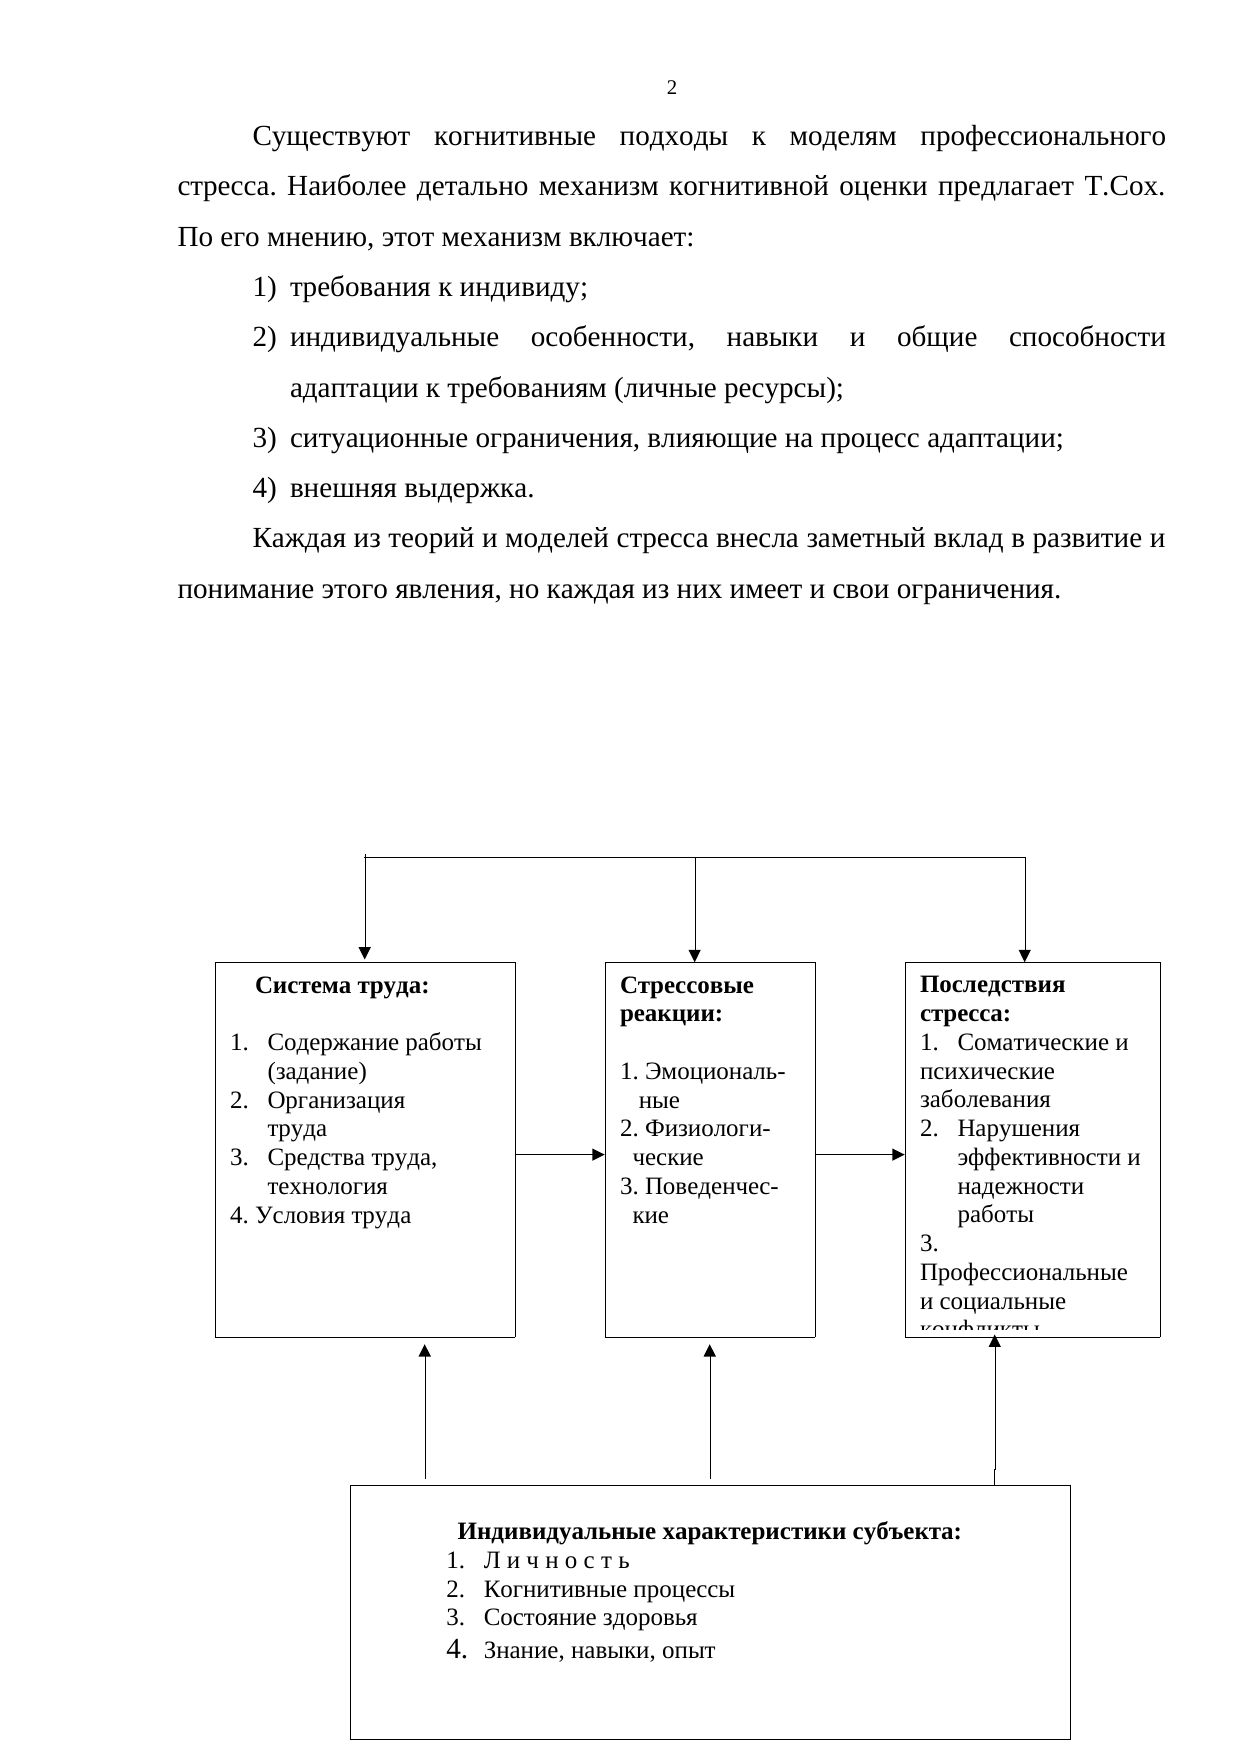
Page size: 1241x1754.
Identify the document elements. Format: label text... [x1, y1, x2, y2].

text Существуют когнитивные подходы к моделям профессионального стресса. Наиболее детально механизм когнитивной оценки предлагает Т.Сох. По его мнению, этот механизм включает: [177, 118, 1167, 252]
list индивидуальные особенности, навыки и общие способности адаптации к требованиям (личные ресурсы); [252, 319, 1167, 403]
list требования к индивиду; [252, 269, 1167, 303]
text Каждая из теорий и моделей стресса внесла заметный вклад в развитие и понимание этого явления, но каждая из них имеет и свои ограничения. [177, 521, 1167, 604]
list ситуационные ограничения, влияющие на процесс адаптации; [252, 420, 1167, 453]
list внешняя выдержка. [252, 470, 1167, 504]
